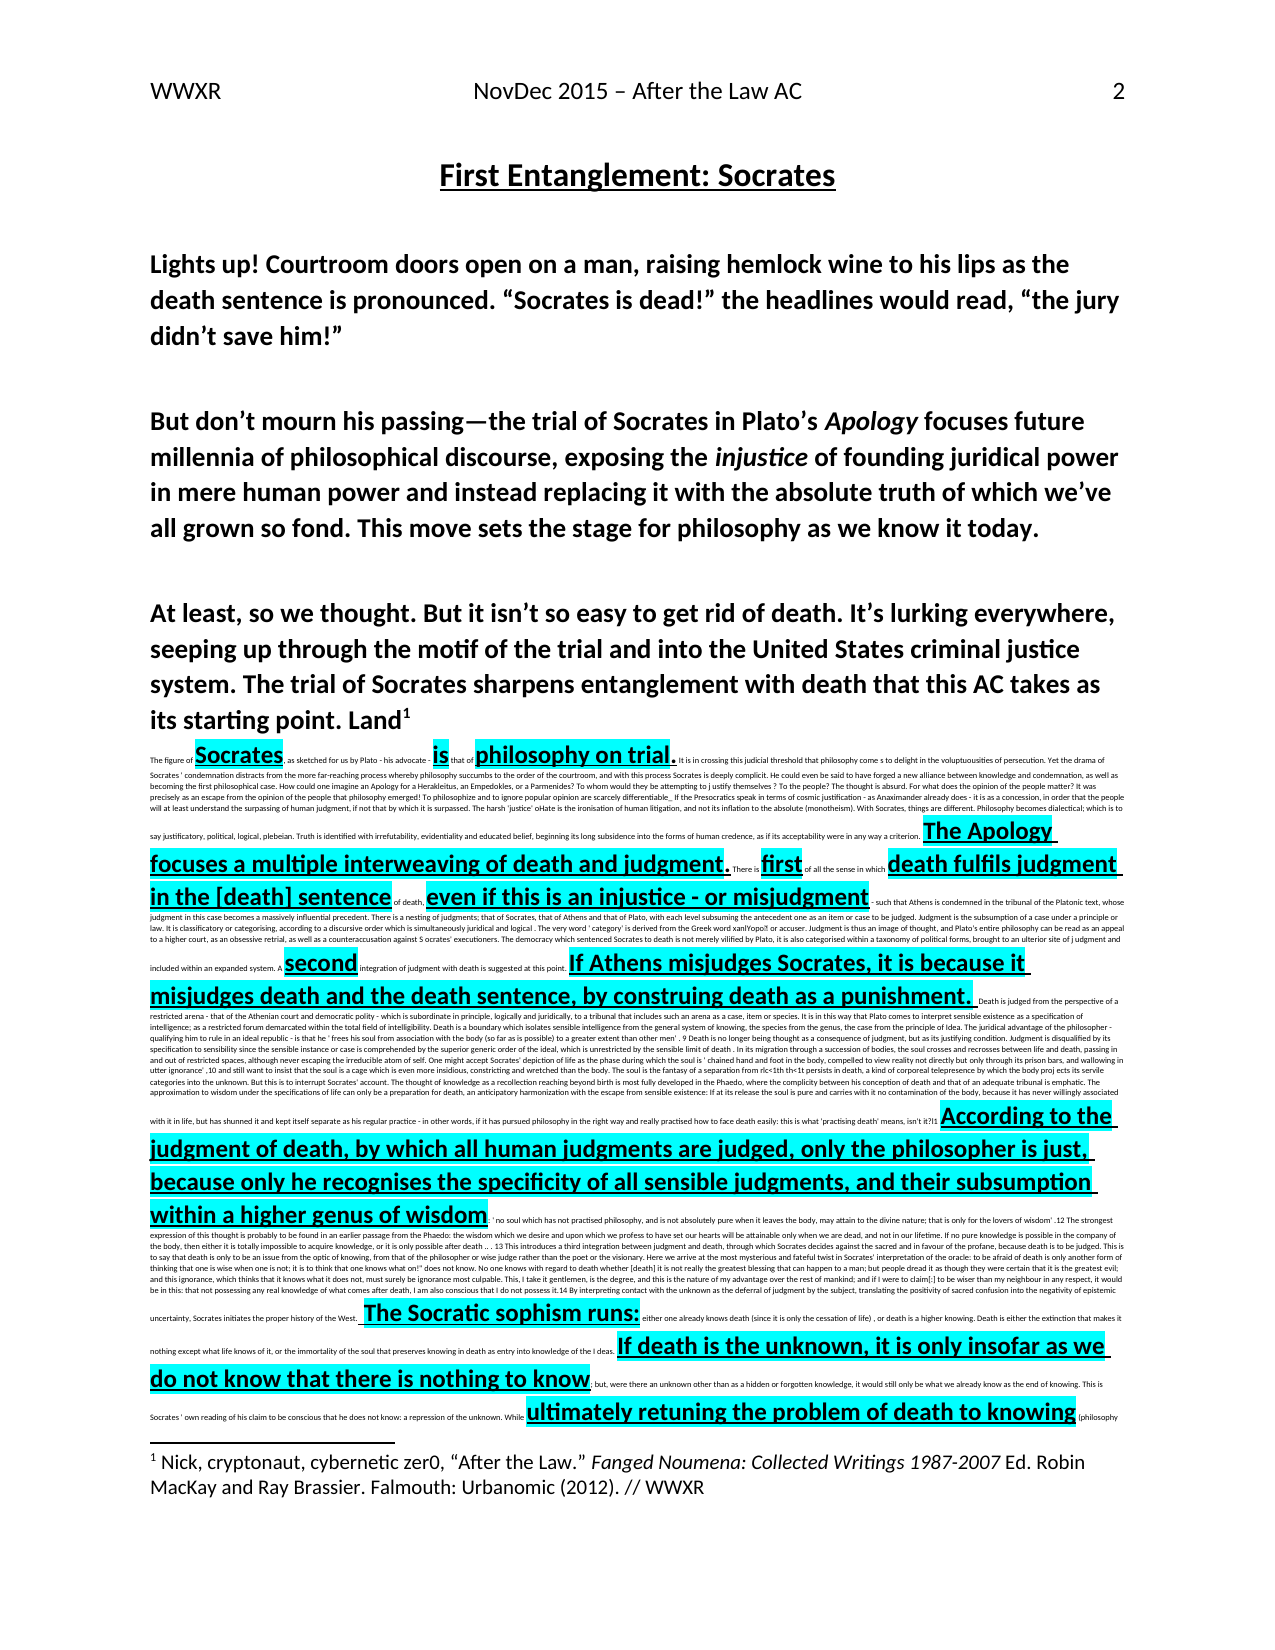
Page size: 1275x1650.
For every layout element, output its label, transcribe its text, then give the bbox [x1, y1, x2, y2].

subtitle But don’t mourn his passing—the trial of Socrates in Plato’s Apology focuses future millennia of philosophical discourse, exposing the injustice of founding juridical power in mere human power and instead replacing it with the absolute truth of which we’ve all grown so fond. This move sets the stage for philosophy as we know it today. [150, 404, 1125, 544]
subtitle At least, so we thought. But it isn’t so easy to get rid of death. It’s lurking everywhere, seeping up through the motif of the trial and into the United States criminal justice system. The trial of Socrates sharpens entanglement with death that this AC takes as its starting point. Land [150, 596, 1125, 736]
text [150, 739, 1125, 1427]
subtitle Lights up! Courtroom doors open on a man, raising hemlock wine to his lips as the death sentence is pronounced. “Socrates is dead!” the headlines would read, “the jury didn’t save him!” [150, 248, 1125, 352]
subtitle First Entanglement: Socrates [150, 154, 1125, 195]
